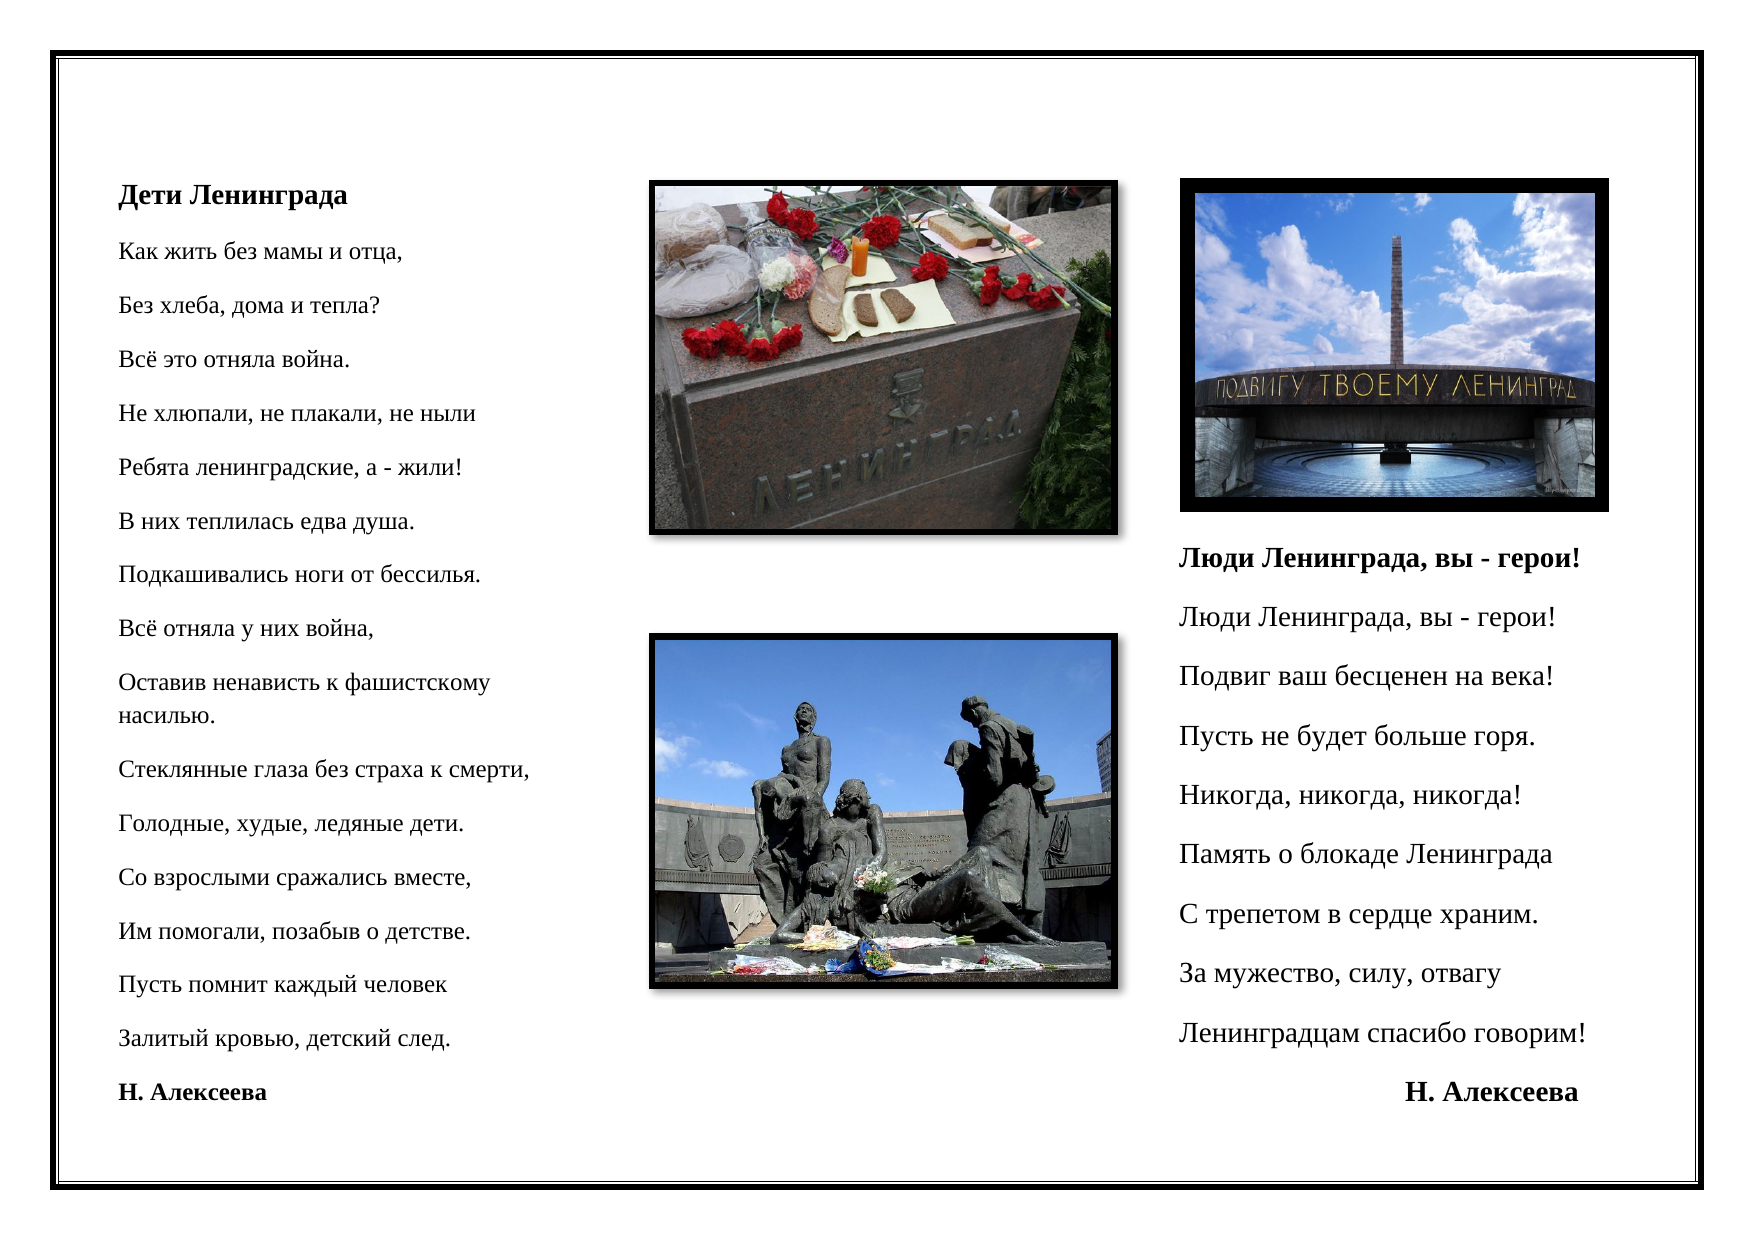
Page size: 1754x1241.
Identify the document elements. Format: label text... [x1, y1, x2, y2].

text Без хлеба, дома и тепла? [118, 290, 575, 319]
text Подкашивались ноги от бессилья. [118, 559, 575, 588]
text Не хлюпали, не плакали, не ныли [118, 398, 575, 427]
picture [655, 640, 1111, 982]
text В них теплилась едва душа. [118, 506, 575, 534]
text Голодные, худые, ледяные дети. [118, 808, 575, 837]
text С трепетом в сердце храним. [1179, 896, 1636, 929]
text Пусть помнит каждый человек [118, 969, 575, 998]
text Никогда, никогда, никогда! [1179, 777, 1636, 811]
text Дети Ленинграда [118, 177, 575, 211]
text Люди Ленинграда, вы - герои! [1179, 540, 1636, 573]
text Н. Алексеева [118, 1077, 575, 1106]
text Им помогали, позабыв о детстве. [118, 916, 575, 944]
text Всё это отняла война. [118, 344, 575, 373]
text Стеклянные глаза без страха к смерти, [118, 754, 575, 783]
text Подвиг ваш бесценен на века! [1179, 658, 1636, 692]
text Залитый кровью, детский след. [118, 1023, 575, 1052]
text Ленинградцам спасибо говорим! [1179, 1015, 1636, 1048]
picture [655, 186, 1111, 529]
text Как жить без мамы и отца, [118, 236, 575, 265]
text Ребята ленинградские, а - жили! [118, 452, 575, 481]
text Пусть не будет больше горя. [1179, 718, 1636, 751]
text За мужество, силу, отвагу [1179, 955, 1636, 989]
picture [1195, 193, 1595, 497]
text Оставив ненависть к фашистскому насилью. [118, 667, 575, 729]
text Со взрослыми сражались вместе, [118, 862, 575, 891]
text Память о блокаде Ленинграда [1179, 837, 1636, 870]
text Всё отняла у них война, [118, 613, 575, 642]
text Н. Алексеева [1179, 1074, 1636, 1108]
text Люди Ленинграда, вы - герои! [1179, 599, 1636, 633]
